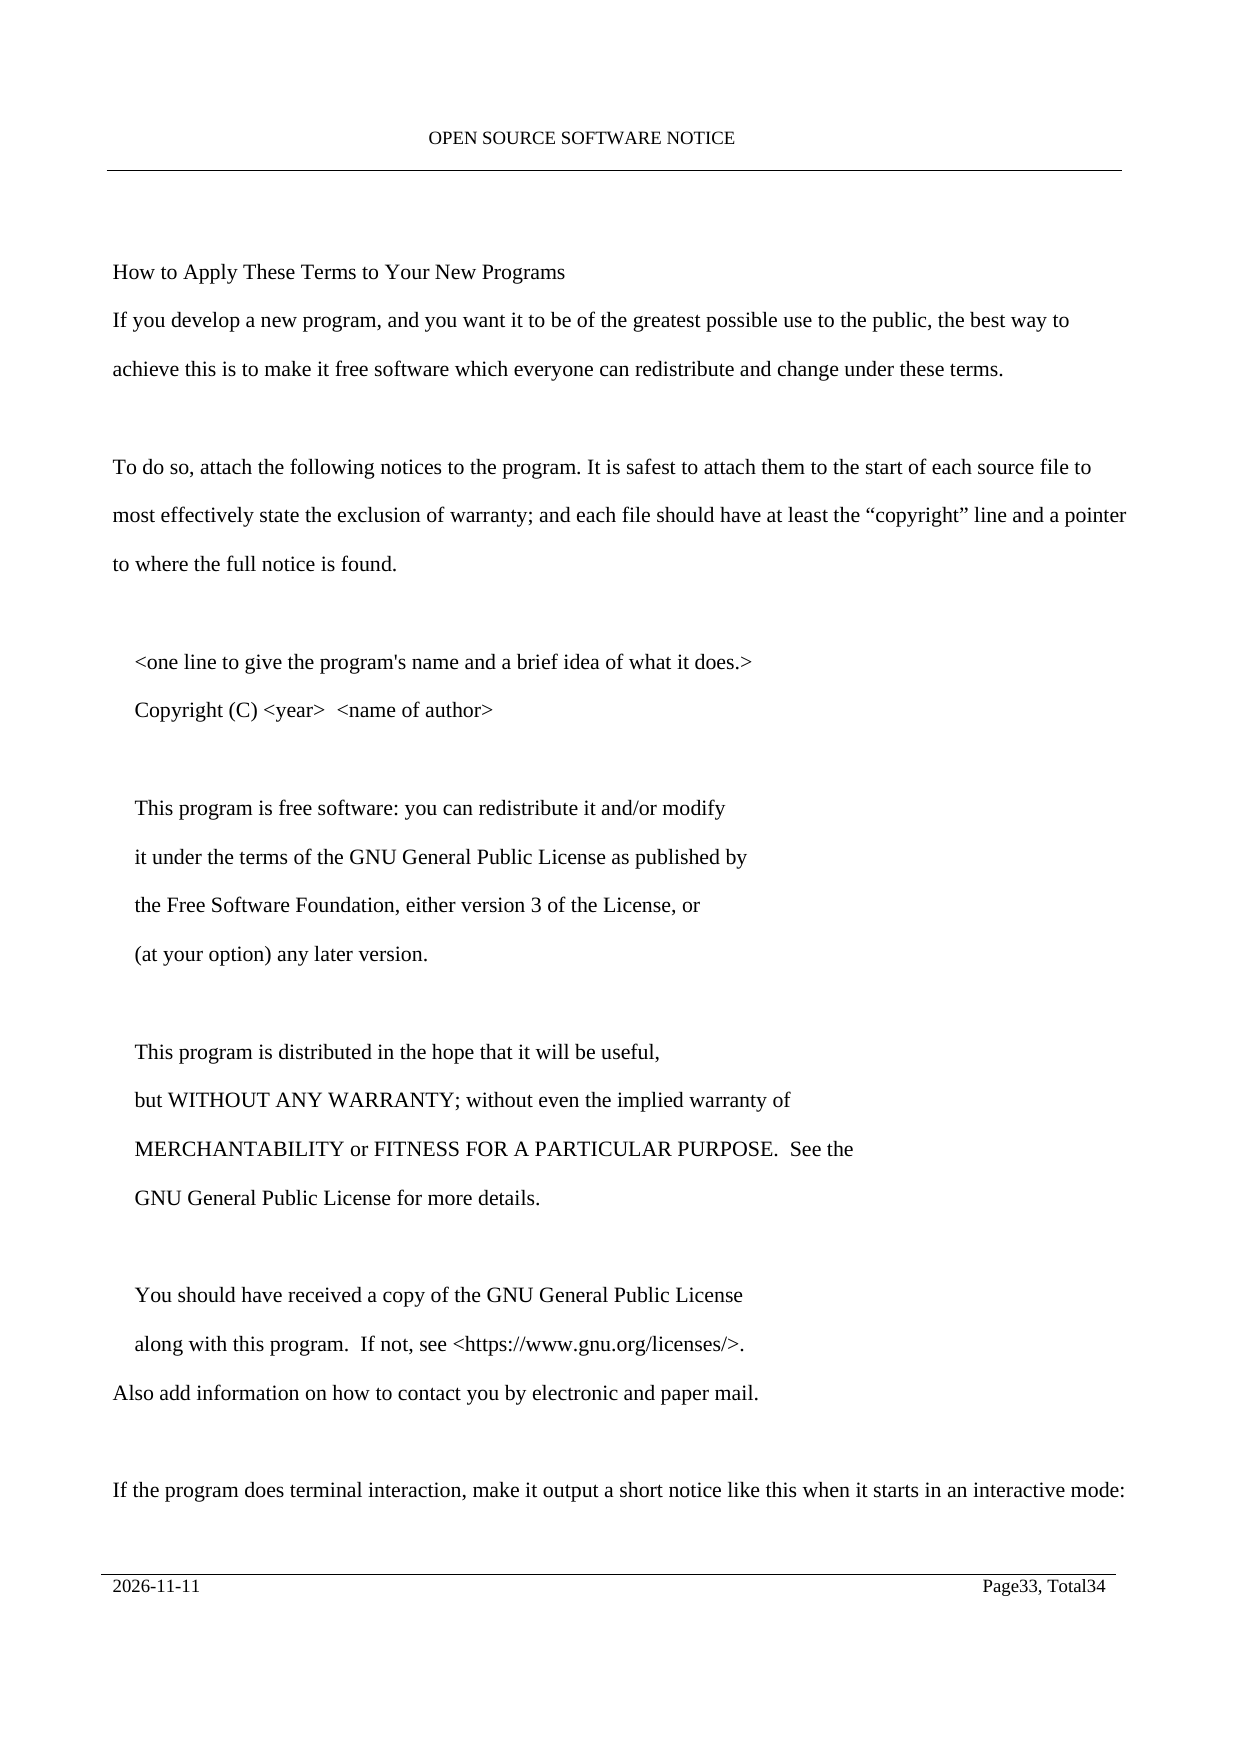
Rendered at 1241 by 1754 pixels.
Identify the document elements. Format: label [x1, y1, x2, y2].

text [112, 206, 1128, 1506]
